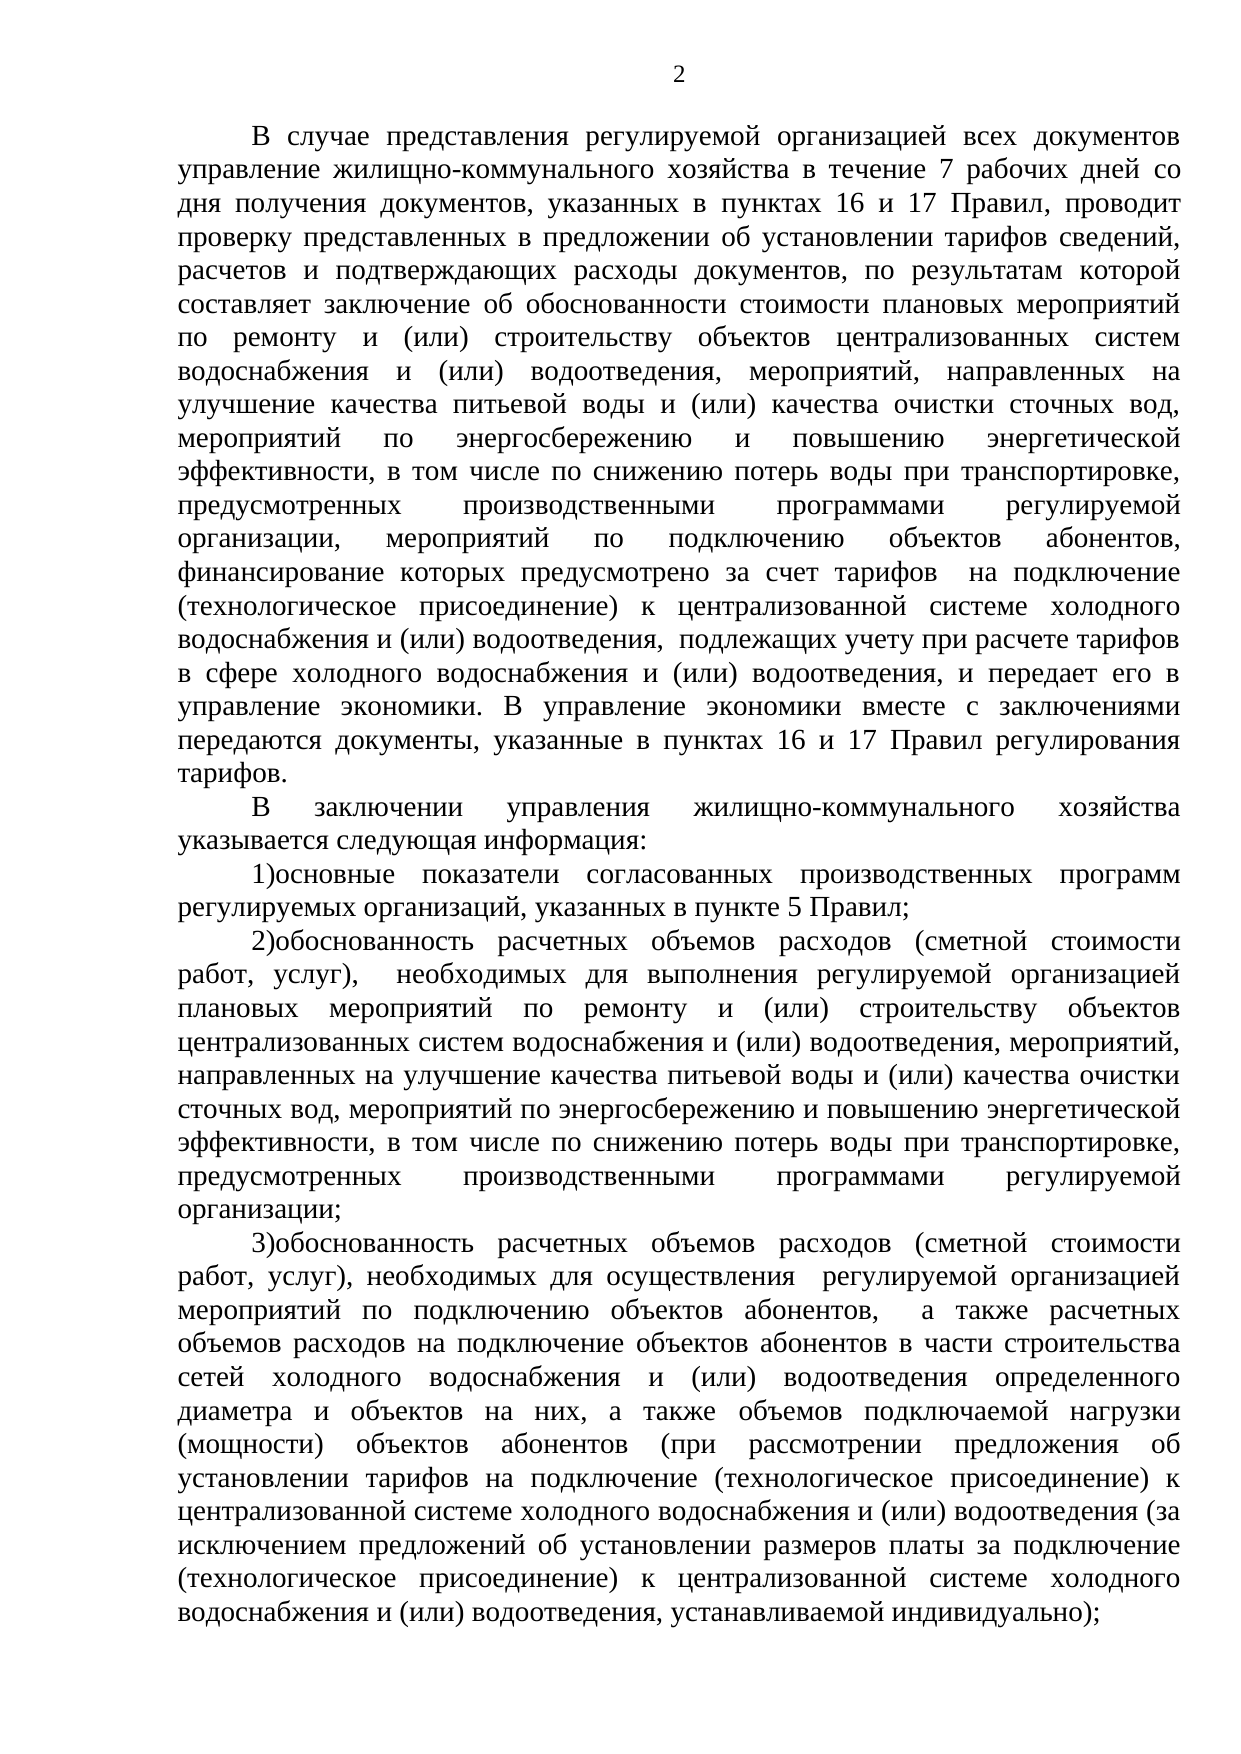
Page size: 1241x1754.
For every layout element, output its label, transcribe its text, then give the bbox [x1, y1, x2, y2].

text 3)обоснованность расчетных объемов расходов (сметной стоимости работ, услуг), необходимых для осуществления регулируемой организацией мероприятий по подключению объектов абонентов, а также расчетных объемов расходов на подключение объектов абонентов в части строительства сетей холодного водоснабжения и (или) водоотведения определенного диаметра и объектов на них, а также объемов подключаемой нагрузки (мощности) объектов абонентов (при рассмотрении предложения об установлении тарифов на подключение (технологическое присоединение) к централизованной системе холодного водоснабжения и (или) водоотведения (за исключением предложений об установлении размеров платы за подключение (технологическое присоединение) к централизованной системе холодного водоснабжения и (или) водоотведения, устанавливаемой индивидуально); [177, 1225, 1181, 1627]
text 1)основные показатели согласованных производственных программ регулируемых организаций, указанных в пункте 5 Правил; [177, 856, 1181, 923]
text 2)обоснованность расчетных объемов расходов (сметной стоимости работ, услуг), необходимых для выполнения регулируемой организацией плановых мероприятий по ремонту и (или) строительству объектов централизованных систем водоснабжения и (или) водоотведения, мероприятий, направленных на улучшение качества питьевой воды и (или) качества очистки сточных вод, мероприятий по энергосбережению и повышению энергетической эффективности, в том числе по снижению потерь воды при транспортировке, предусмотренных производственными программами регулируемой организации; [177, 923, 1181, 1225]
text В случае представления регулируемой организацией всех документов управление жилищно-коммунального хозяйства в течение 7 рабочих дней со дня получения документов, указанных в пунктах 16 и 17 Правил, проводит проверку представленных в предложении об установлении тарифов сведений, расчетов и подтверждающих расходы документов, по результатам которой составляет заключение об обоснованности стоимости плановых мероприятий по ремонту и (или) строительству объектов централизованных систем водоснабжения и (или) водоотведения, мероприятий, направленных на улучшение качества питьевой воды и (или) качества очистки сточных вод, мероприятий по энергосбережению и повышению энергетической эффективности, в том числе по снижению потерь воды при транспортировке, предусмотренных производственными программами регулируемой организации, мероприятий по подключению объектов абонентов, финансирование которых предусмотрено за счет тарифов на подключение (технологическое присоединение) к централизованной системе холодного водоснабжения и (или) водоотведения, подлежащих учету при расчете тарифов в сфере холодного водоснабжения и (или) водоотведения, и передает его в управление экономики. В управление экономики вместе с заключениями передаются документы, указанные в пунктах 16 и 17 Правил регулирования тарифов. [177, 118, 1181, 789]
text В заключении управления жилищно-коммунального хозяйства указывается следующая информация: [177, 789, 1181, 856]
